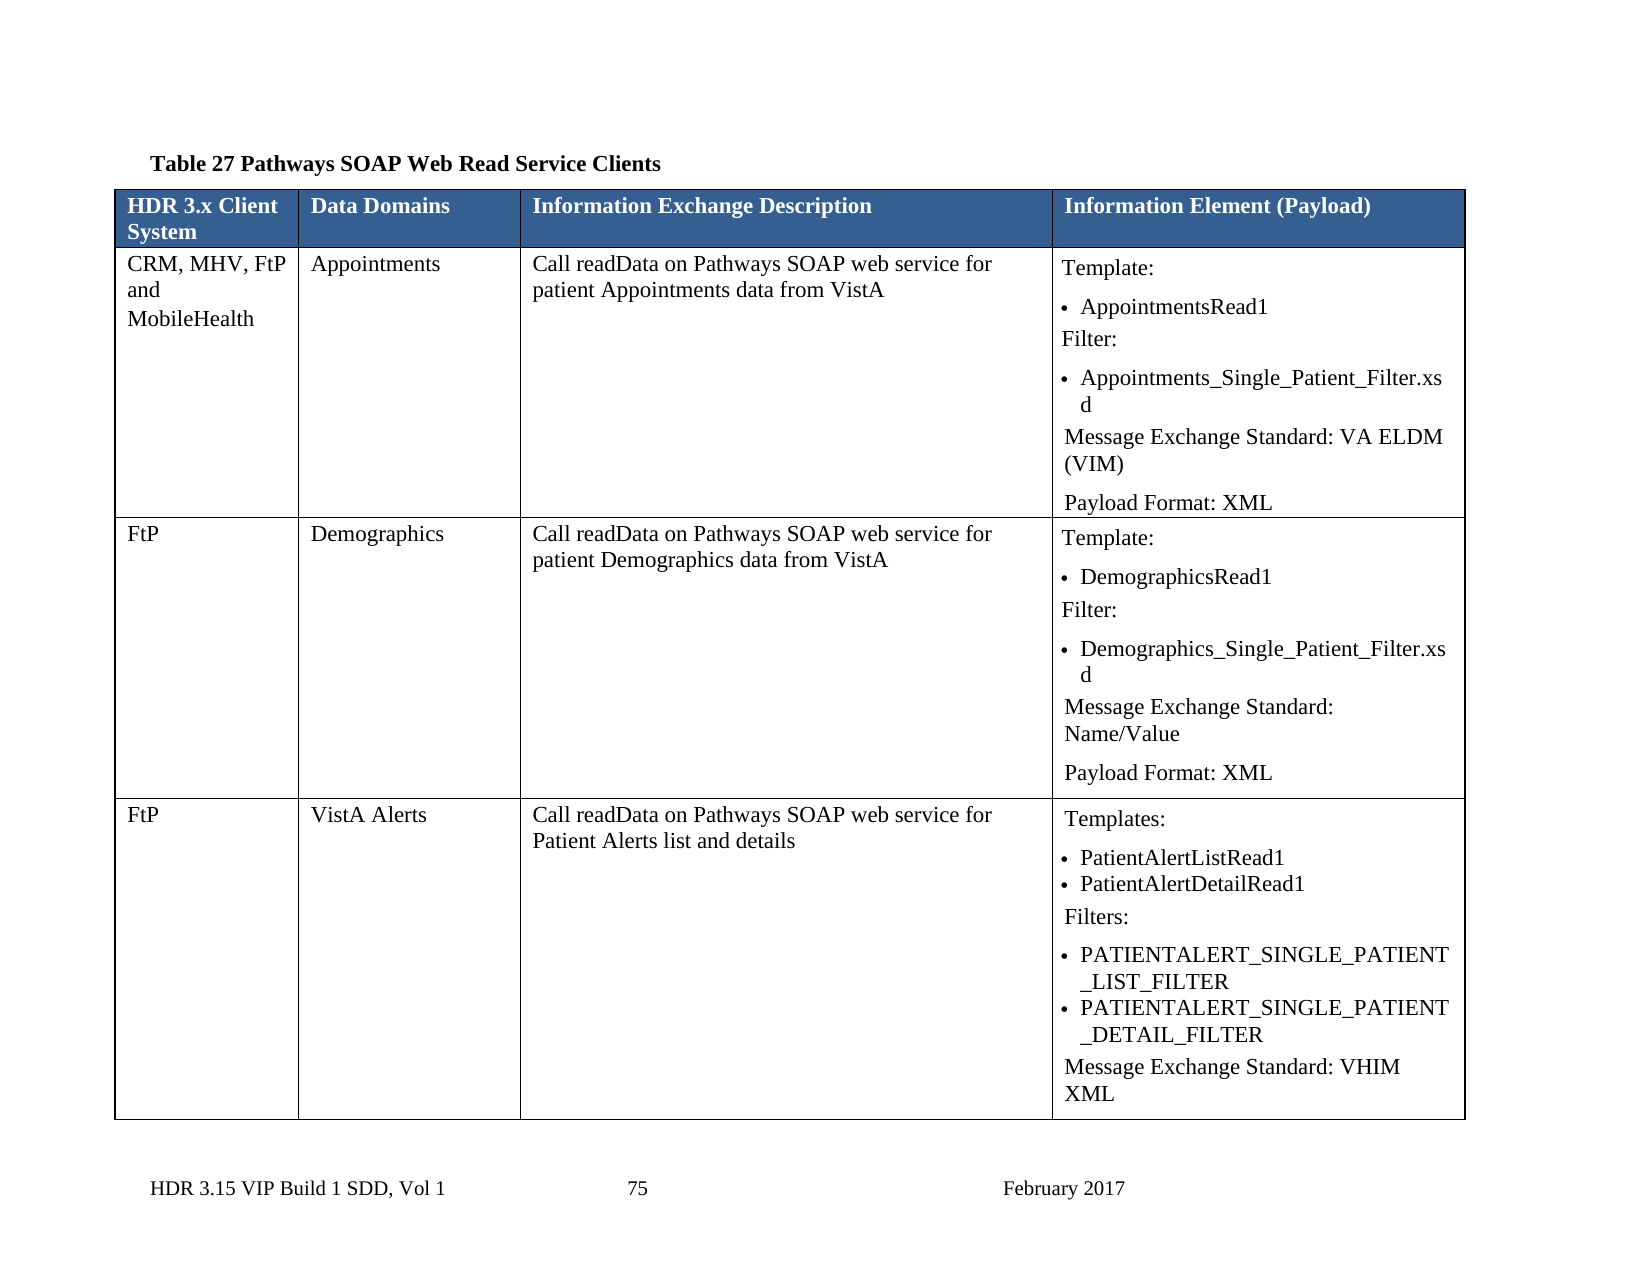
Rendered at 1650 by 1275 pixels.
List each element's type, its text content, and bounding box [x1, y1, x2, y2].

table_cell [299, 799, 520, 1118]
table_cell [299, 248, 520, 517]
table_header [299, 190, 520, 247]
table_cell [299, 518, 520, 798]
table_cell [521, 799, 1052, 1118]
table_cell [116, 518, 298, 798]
text Table 27 Pathways SOAP Web Read Service Clients [150, 150, 1500, 176]
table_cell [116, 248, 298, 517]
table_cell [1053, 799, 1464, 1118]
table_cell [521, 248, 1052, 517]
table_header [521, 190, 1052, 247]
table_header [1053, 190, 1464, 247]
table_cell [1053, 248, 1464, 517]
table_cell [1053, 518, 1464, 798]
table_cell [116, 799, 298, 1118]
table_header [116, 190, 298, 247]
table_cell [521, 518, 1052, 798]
